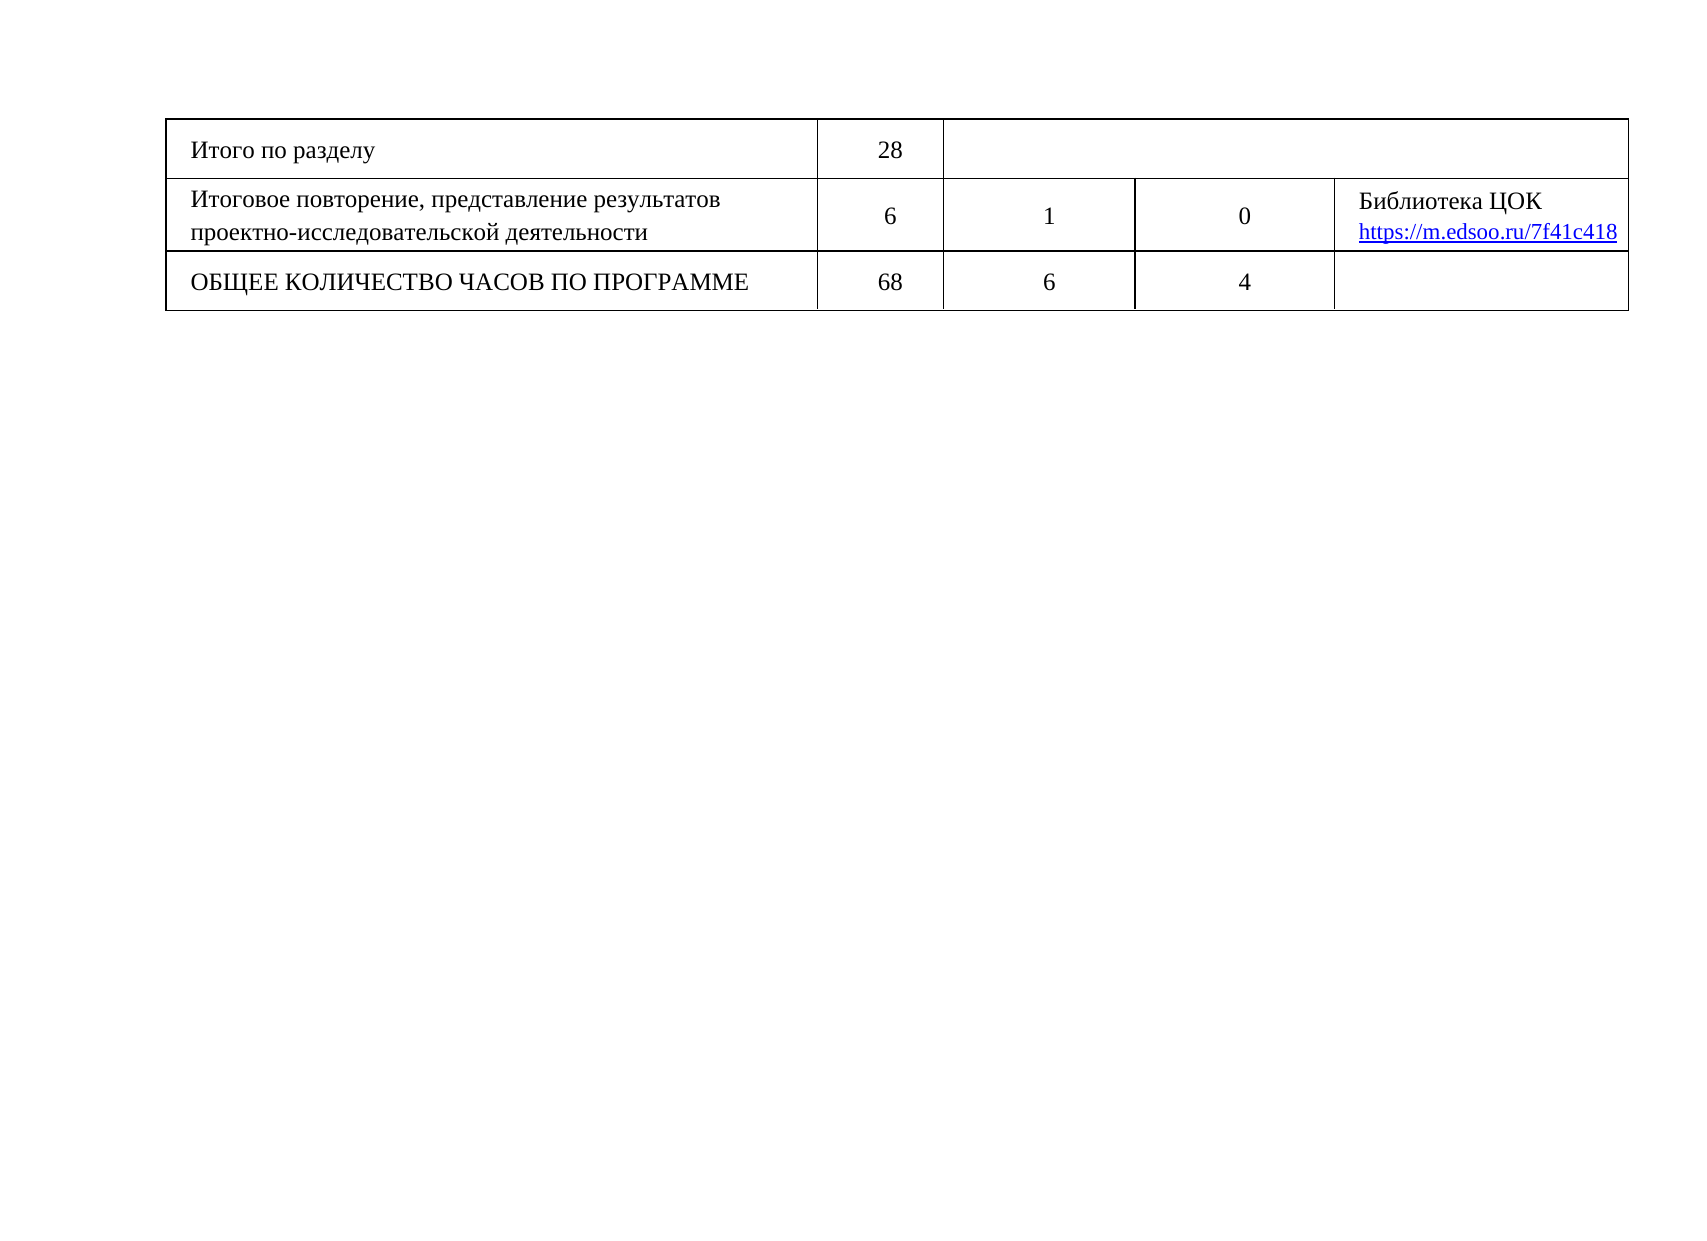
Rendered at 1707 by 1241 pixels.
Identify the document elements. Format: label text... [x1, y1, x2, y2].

table_cell 0 [1136, 179, 1334, 250]
table_cell Итоговое повторение, представление результатов проектно-исследовательской деятельности [167, 179, 817, 250]
table_cell 1 [944, 179, 1134, 250]
table_cell ОБЩЕЕ КОЛИЧЕСТВО ЧАСОВ ПО ПРОГРАММЕ [167, 252, 817, 309]
table_cell [1335, 252, 1628, 309]
table_cell 4 [1136, 252, 1334, 309]
table_cell 68 [818, 252, 943, 309]
table_cell 6 [944, 252, 1134, 309]
table_cell 6 [818, 179, 943, 250]
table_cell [1335, 179, 1628, 250]
table_cell [944, 120, 1628, 178]
table_cell 28 [818, 120, 943, 178]
table_cell Итого по разделу [167, 120, 817, 178]
